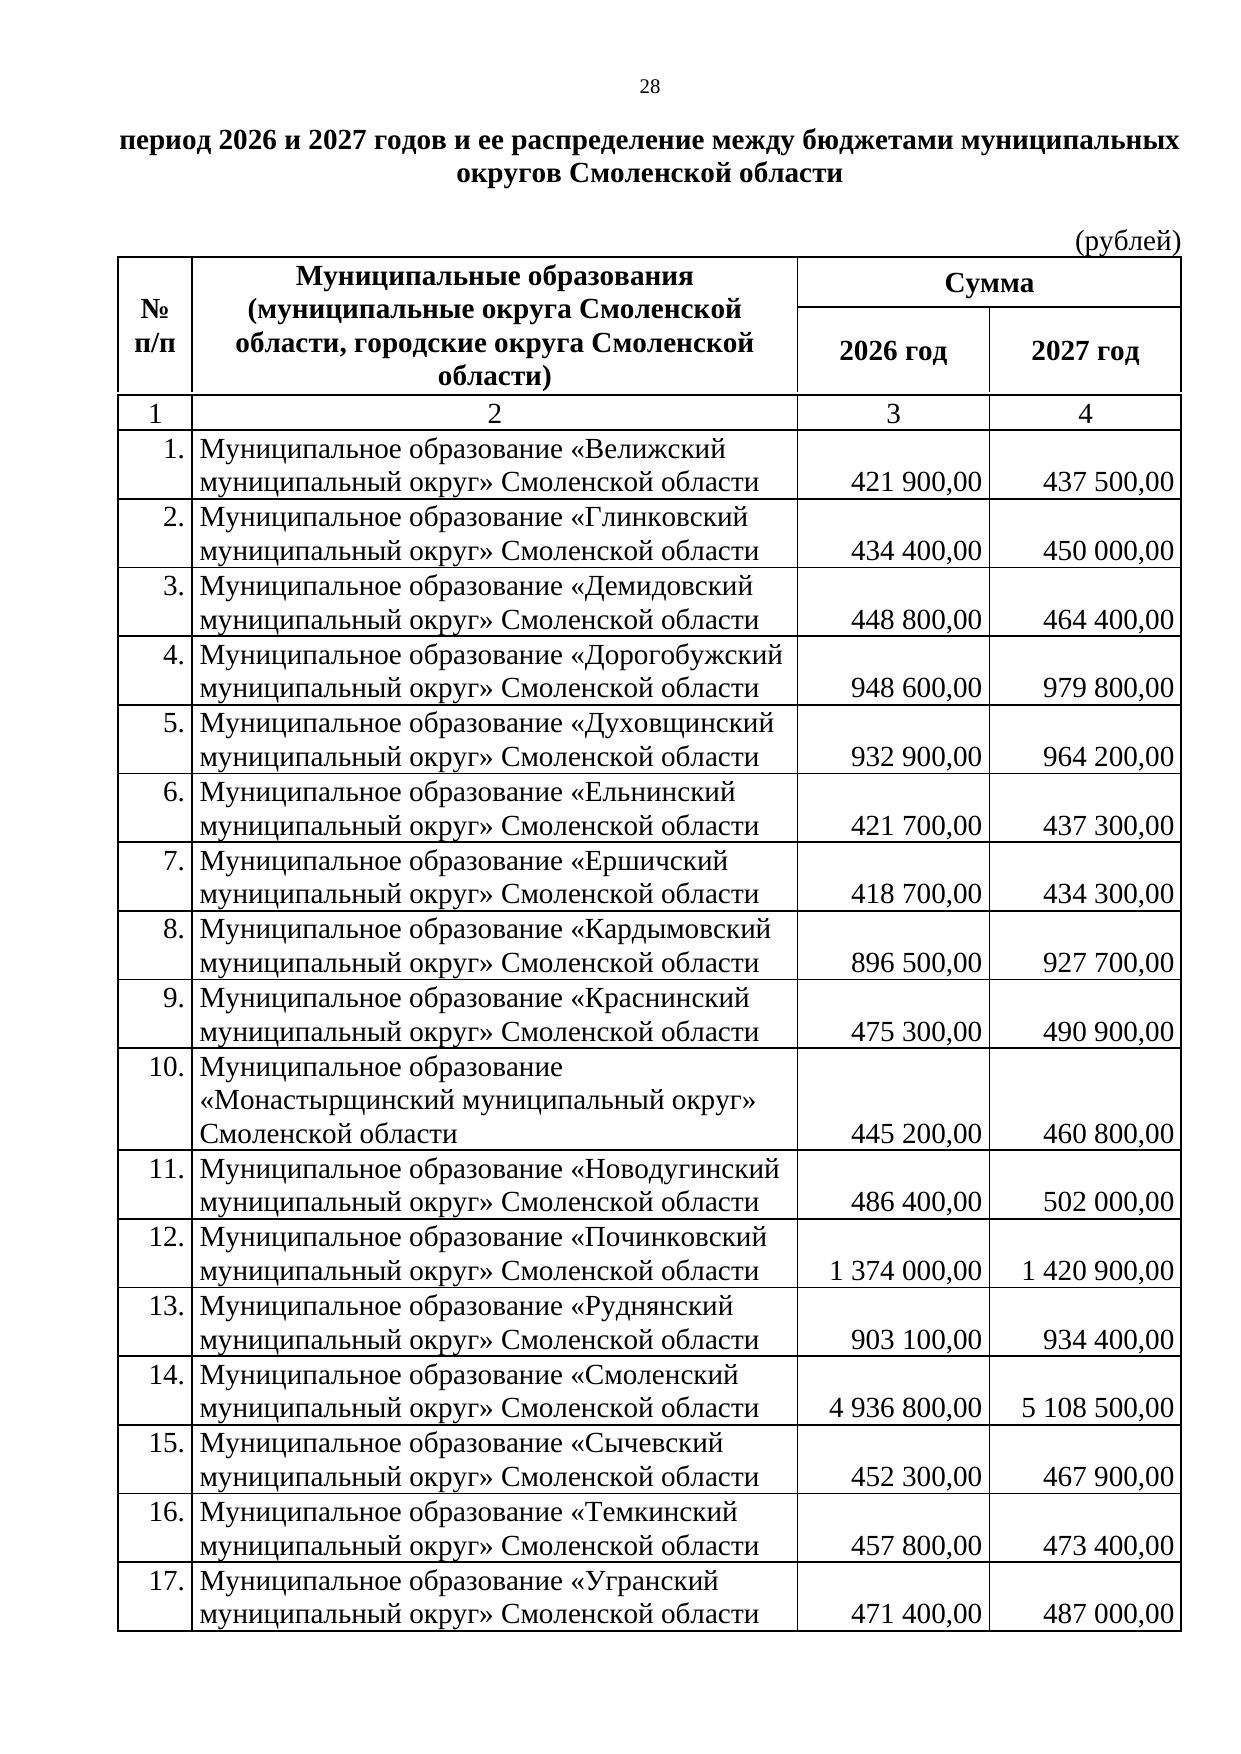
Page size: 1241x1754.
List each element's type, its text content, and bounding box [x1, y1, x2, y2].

table_cell 932 900,00 [798, 706, 989, 773]
table_cell 475 300,00 [798, 980, 989, 1047]
table_cell 1. [119, 431, 191, 498]
table_cell 5. [119, 706, 191, 773]
table_cell 464 400,00 [990, 568, 1180, 635]
table_cell 445 200,00 [798, 1049, 989, 1149]
table_cell 2. [119, 500, 191, 567]
table_cell Муниципальное образование «Глинковский муниципальный округ» Смоленской области [193, 500, 797, 567]
table_cell 437 300,00 [990, 774, 1180, 841]
table_cell 2026 год [798, 308, 989, 392]
table_cell 934 400,00 [990, 1288, 1180, 1355]
table_cell 8. [119, 912, 191, 978]
table_cell 896 500,00 [798, 912, 989, 978]
table_cell Муниципальное образование «Велижский муниципальный округ» Смоленской области [193, 431, 797, 498]
table_cell 15. [119, 1426, 191, 1493]
table_cell 457 800,00 [798, 1494, 989, 1561]
table_cell 14. [119, 1357, 191, 1424]
table_cell 421 900,00 [798, 431, 989, 498]
table_cell 2027 год [990, 308, 1180, 392]
table_cell 3. [119, 568, 191, 635]
table_cell Муниципальное образование «Ершичский муниципальный округ» Смоленской области [193, 843, 797, 910]
table_cell Муниципальное образование «Духовщинский муниципальный округ» Смоленской области [193, 706, 797, 773]
table_cell 490 900,00 [990, 980, 1180, 1047]
table_cell Муниципальное образование «Ельнинский муниципальный округ» Смоленской области [193, 774, 797, 841]
table_cell 460 800,00 [990, 1049, 1180, 1149]
table_cell 418 700,00 [798, 843, 989, 910]
table_cell 964 200,00 [990, 706, 1180, 773]
table_cell 948 600,00 [798, 637, 989, 704]
table_cell 4 936 800,00 [798, 1357, 989, 1424]
table_cell 9. [119, 980, 191, 1047]
table_cell Муниципальное образование «Демидовский муниципальный округ» Смоленской области [193, 568, 797, 635]
table_cell 927 700,00 [990, 912, 1180, 978]
table_cell Муниципальное образование «Смоленский муниципальный округ» Смоленской области [193, 1357, 797, 1424]
table_cell 437 500,00 [990, 431, 1180, 498]
table_cell Муниципальное образование «Монастырщинский муниципальный округ» Смоленской области [193, 1049, 797, 1149]
table_header Муниципальные образования (муниципальные округа Смоленской области, городские округа Смоленской области) [193, 258, 797, 392]
table_header Сумма [798, 258, 1180, 306]
table_cell Муниципальное образование «Новодугинский муниципальный округ» Смоленской области [193, 1151, 797, 1218]
table_cell 502 000,00 [990, 1151, 1180, 1218]
table_header 3 [798, 396, 989, 429]
table_cell 12. [119, 1220, 191, 1287]
table_cell Муниципальное образование «Угранский муниципальный округ» Смоленской области [193, 1563, 797, 1630]
table_cell 13. [119, 1288, 191, 1355]
table_cell Муниципальное образование «Дорогобужский муниципальный округ» Смоленской области [193, 637, 797, 704]
table_cell 450 000,00 [990, 500, 1180, 567]
table_cell 4. [119, 637, 191, 704]
table_cell Муниципальное образование «Руднянский муниципальный округ» Смоленской области [193, 1288, 797, 1355]
table_cell 448 800,00 [798, 568, 989, 635]
table_cell 5 108 500,00 [990, 1357, 1180, 1424]
table_cell 473 400,00 [990, 1494, 1180, 1561]
table_cell 452 300,00 [798, 1426, 989, 1493]
table_cell Муниципальное образование «Кардымовский муниципальный округ» Смоленской области [193, 912, 797, 978]
table_header № п/п [119, 258, 191, 392]
table_cell 471 400,00 [798, 1563, 989, 1630]
text (рублей) [118, 223, 1181, 256]
table_cell 434 300,00 [990, 843, 1180, 910]
table_cell 1 420 900,00 [990, 1220, 1180, 1287]
table_header 4 [990, 396, 1180, 429]
table_cell 11. [119, 1151, 191, 1218]
table_cell 903 100,00 [798, 1288, 989, 1355]
table_cell Муниципальное образование «Починковский муниципальный округ» Смоленской области [193, 1220, 797, 1287]
table_cell Муниципальное образование «Краснинский муниципальный округ» Смоленской области [193, 980, 797, 1047]
table_cell 17. [119, 1563, 191, 1630]
table_cell 6. [119, 774, 191, 841]
table_cell 487 000,00 [990, 1563, 1180, 1630]
table_header 1 [119, 396, 191, 429]
table_cell 7. [119, 843, 191, 910]
table_cell 421 700,00 [798, 774, 989, 841]
table_cell 10. [119, 1049, 191, 1149]
table_cell 16. [119, 1494, 191, 1561]
table_cell 486 400,00 [798, 1151, 989, 1218]
table_cell 979 800,00 [990, 637, 1180, 704]
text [118, 122, 1181, 189]
table_cell 434 400,00 [798, 500, 989, 567]
table_cell 1 374 000,00 [798, 1220, 989, 1287]
table_cell 467 900,00 [990, 1426, 1180, 1493]
table_cell Муниципальное образование «Темкинский муниципальный округ» Смоленской области [193, 1494, 797, 1561]
table_cell Муниципальное образование «Сычевский муниципальный округ» Смоленской области [193, 1426, 797, 1493]
table_header 2 [193, 396, 797, 429]
